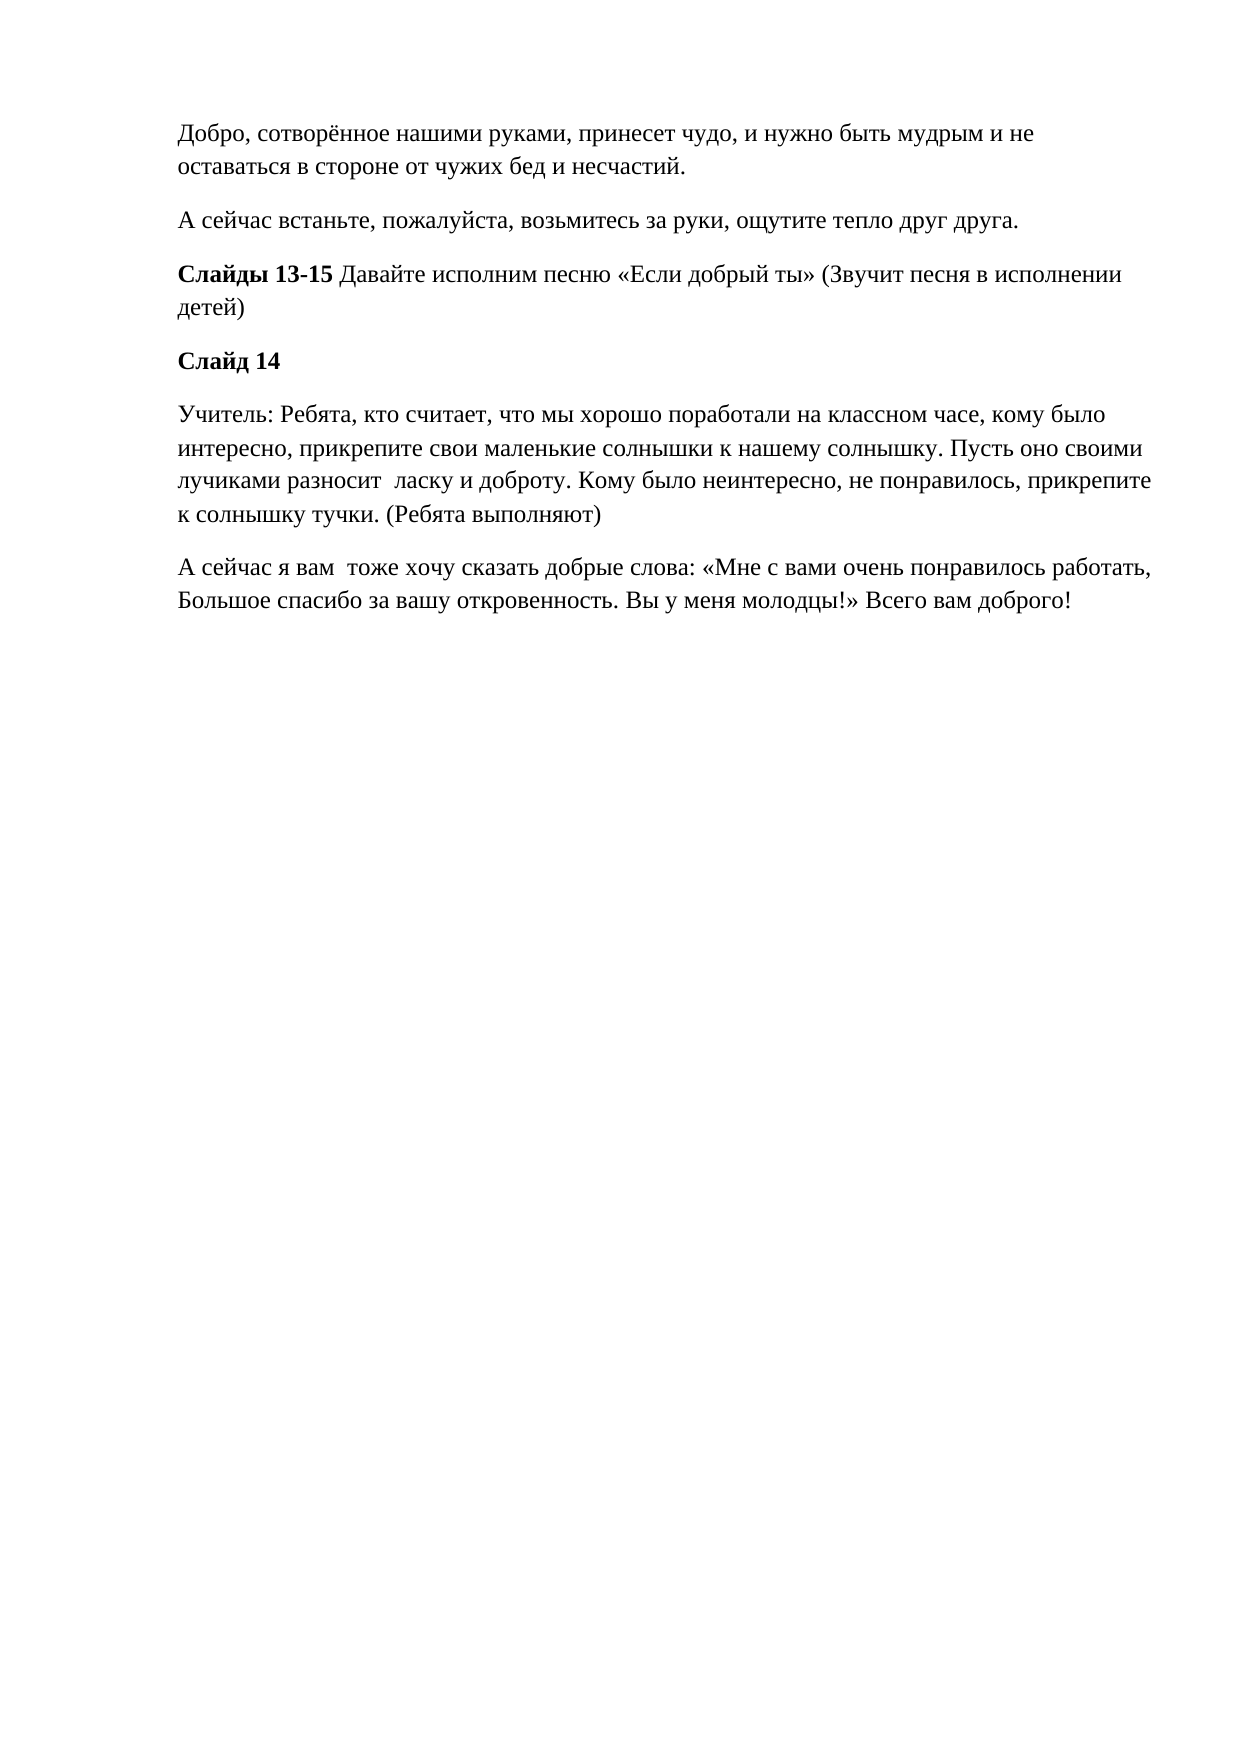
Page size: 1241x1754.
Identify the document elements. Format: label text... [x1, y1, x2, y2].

text Учитель: Ребята, кто считает, что мы хорошо поработали на классном часе, кому было интересно, прикрепите свои маленькие солнышки к нашему солнышку. Пусть оно своими лучиками разносит ласку и доброту. Кому было неинтересно, не понравилось, прикрепите к солнышку тучки. (Ребята выполняют) [177, 399, 1152, 527]
text А сейчас встаньте, пожалуйста, возьмитесь за руки, ощутите тепло друг друга. [177, 205, 1152, 234]
text Слайды 13-15 Давайте исполним песню «Если добрый ты» (Звучит песня в исполнении детей) [177, 259, 1152, 321]
text А сейчас я вам тоже хочу сказать добрые слова: «Мне с вами очень понравилось работать, Большое спасибо за вашу откровенность. Вы у меня молодцы!» Всего вам доброго! [177, 552, 1152, 614]
text Слайд 14 [177, 346, 1152, 374]
text Добро, сотворённое нашими руками, принесет чудо, и нужно быть мудрым и не оставаться в стороне от чужих бед и несчастий. [177, 118, 1152, 180]
